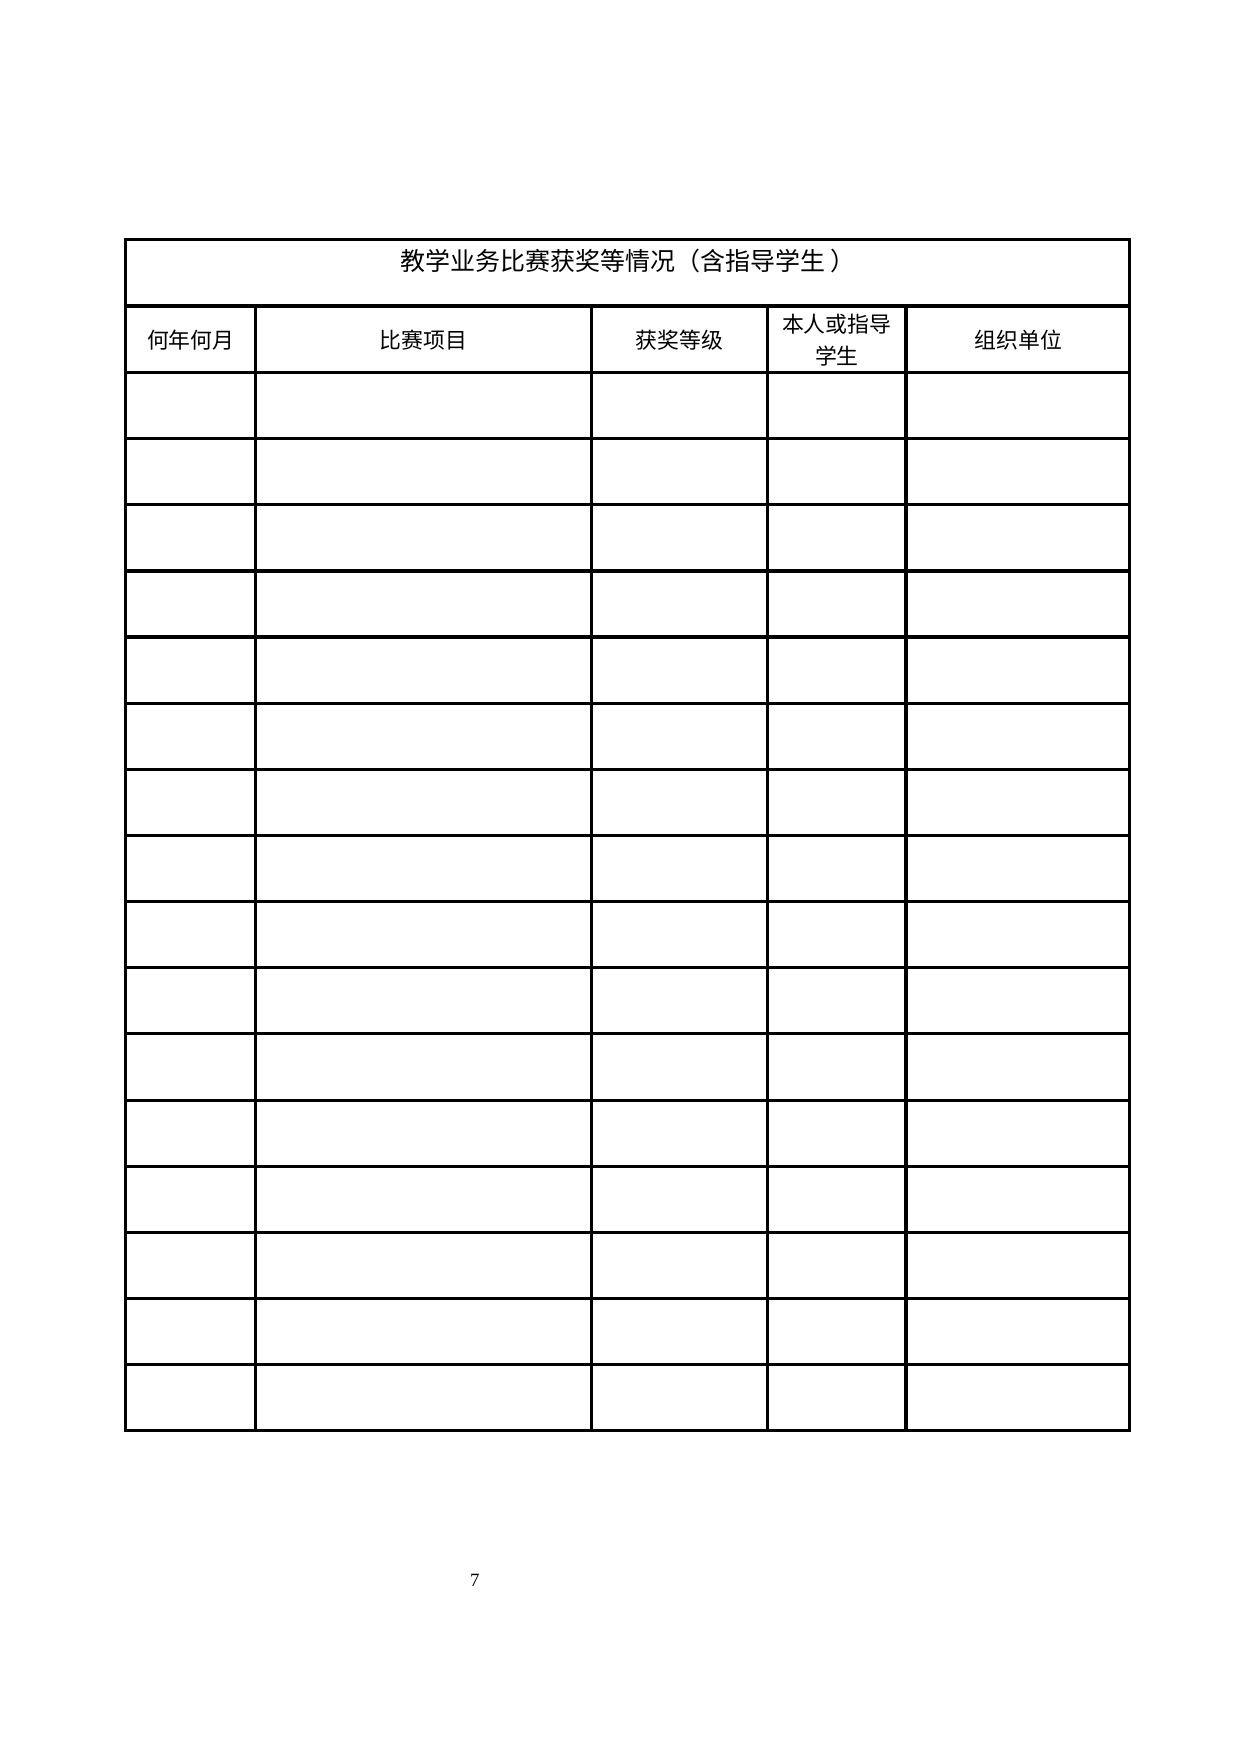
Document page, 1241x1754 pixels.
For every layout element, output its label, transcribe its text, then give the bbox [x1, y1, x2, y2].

table_cell 组织单位 [908, 308, 1128, 371]
table_cell [257, 1035, 590, 1098]
table_cell [127, 374, 254, 437]
table_cell [908, 1035, 1128, 1098]
table_cell [257, 1102, 590, 1164]
table_cell [769, 440, 904, 503]
table_cell [257, 1300, 590, 1363]
table_cell [908, 771, 1128, 834]
table_cell [769, 705, 904, 768]
table_cell [769, 1300, 904, 1363]
table_cell [908, 903, 1128, 966]
table_cell [769, 1366, 904, 1429]
table_cell [593, 374, 766, 437]
table_cell [769, 1035, 904, 1098]
table_cell [908, 639, 1128, 702]
table_cell [769, 771, 904, 834]
table_cell [908, 1102, 1128, 1164]
table_cell [908, 837, 1128, 900]
table_cell [908, 440, 1128, 503]
table_cell [593, 1234, 766, 1297]
table_cell [127, 639, 254, 702]
table_cell [127, 1234, 254, 1297]
table_cell 比赛项目 [257, 308, 590, 371]
table_cell [769, 1234, 904, 1297]
table_cell [257, 639, 590, 702]
table_cell 获奖等级 [593, 308, 766, 371]
table_cell [593, 1300, 766, 1363]
table_cell [257, 903, 590, 966]
table_cell [593, 1035, 766, 1098]
table_cell [593, 705, 766, 768]
table_cell [908, 1300, 1128, 1363]
table_cell [593, 1168, 766, 1231]
table_cell [257, 705, 590, 768]
table_cell [769, 374, 904, 437]
table_cell [593, 506, 766, 569]
table_cell [908, 374, 1128, 437]
table_cell [593, 1102, 766, 1164]
table_cell [908, 573, 1128, 635]
table_cell [593, 837, 766, 900]
table_cell [769, 639, 904, 702]
table_cell [593, 771, 766, 834]
table_cell [127, 573, 254, 635]
table_cell [127, 705, 254, 768]
table_header 教学业务比赛获奖等情况（含指导学生 ） [127, 241, 1128, 304]
table_cell [769, 1102, 904, 1164]
table_cell [769, 837, 904, 900]
table_cell [257, 771, 590, 834]
table_cell 本人或指导学生 [769, 308, 904, 371]
table_cell [593, 969, 766, 1032]
table_cell [908, 1234, 1128, 1297]
table_cell [127, 506, 254, 569]
table_cell [257, 1366, 590, 1429]
table_cell [593, 903, 766, 966]
table_cell [593, 440, 766, 503]
table_cell [769, 969, 904, 1032]
table_cell [908, 705, 1128, 768]
table_cell [908, 506, 1128, 569]
table_cell [908, 969, 1128, 1032]
table_cell [769, 573, 904, 635]
table_cell [127, 1035, 254, 1098]
table_cell [127, 969, 254, 1032]
table_cell [127, 837, 254, 900]
table_cell [127, 440, 254, 503]
table_cell [257, 506, 590, 569]
table_cell [127, 1366, 254, 1429]
table_cell [908, 1366, 1128, 1429]
table_cell 何年何月 [127, 308, 254, 371]
table_cell [593, 1366, 766, 1429]
table_cell [593, 639, 766, 702]
table_cell [257, 1168, 590, 1231]
table_cell [257, 1234, 590, 1297]
table_cell [127, 1102, 254, 1164]
table_cell [769, 1168, 904, 1231]
table_cell [257, 440, 590, 503]
table_cell [257, 573, 590, 635]
table_cell [127, 771, 254, 834]
table_cell [257, 374, 590, 437]
table_cell [127, 1168, 254, 1231]
table_cell [593, 573, 766, 635]
table_cell [257, 969, 590, 1032]
table_cell [769, 506, 904, 569]
table_cell [908, 1168, 1128, 1231]
table_cell [127, 1300, 254, 1363]
table_cell [257, 837, 590, 900]
table_cell [769, 903, 904, 966]
table_cell [127, 903, 254, 966]
